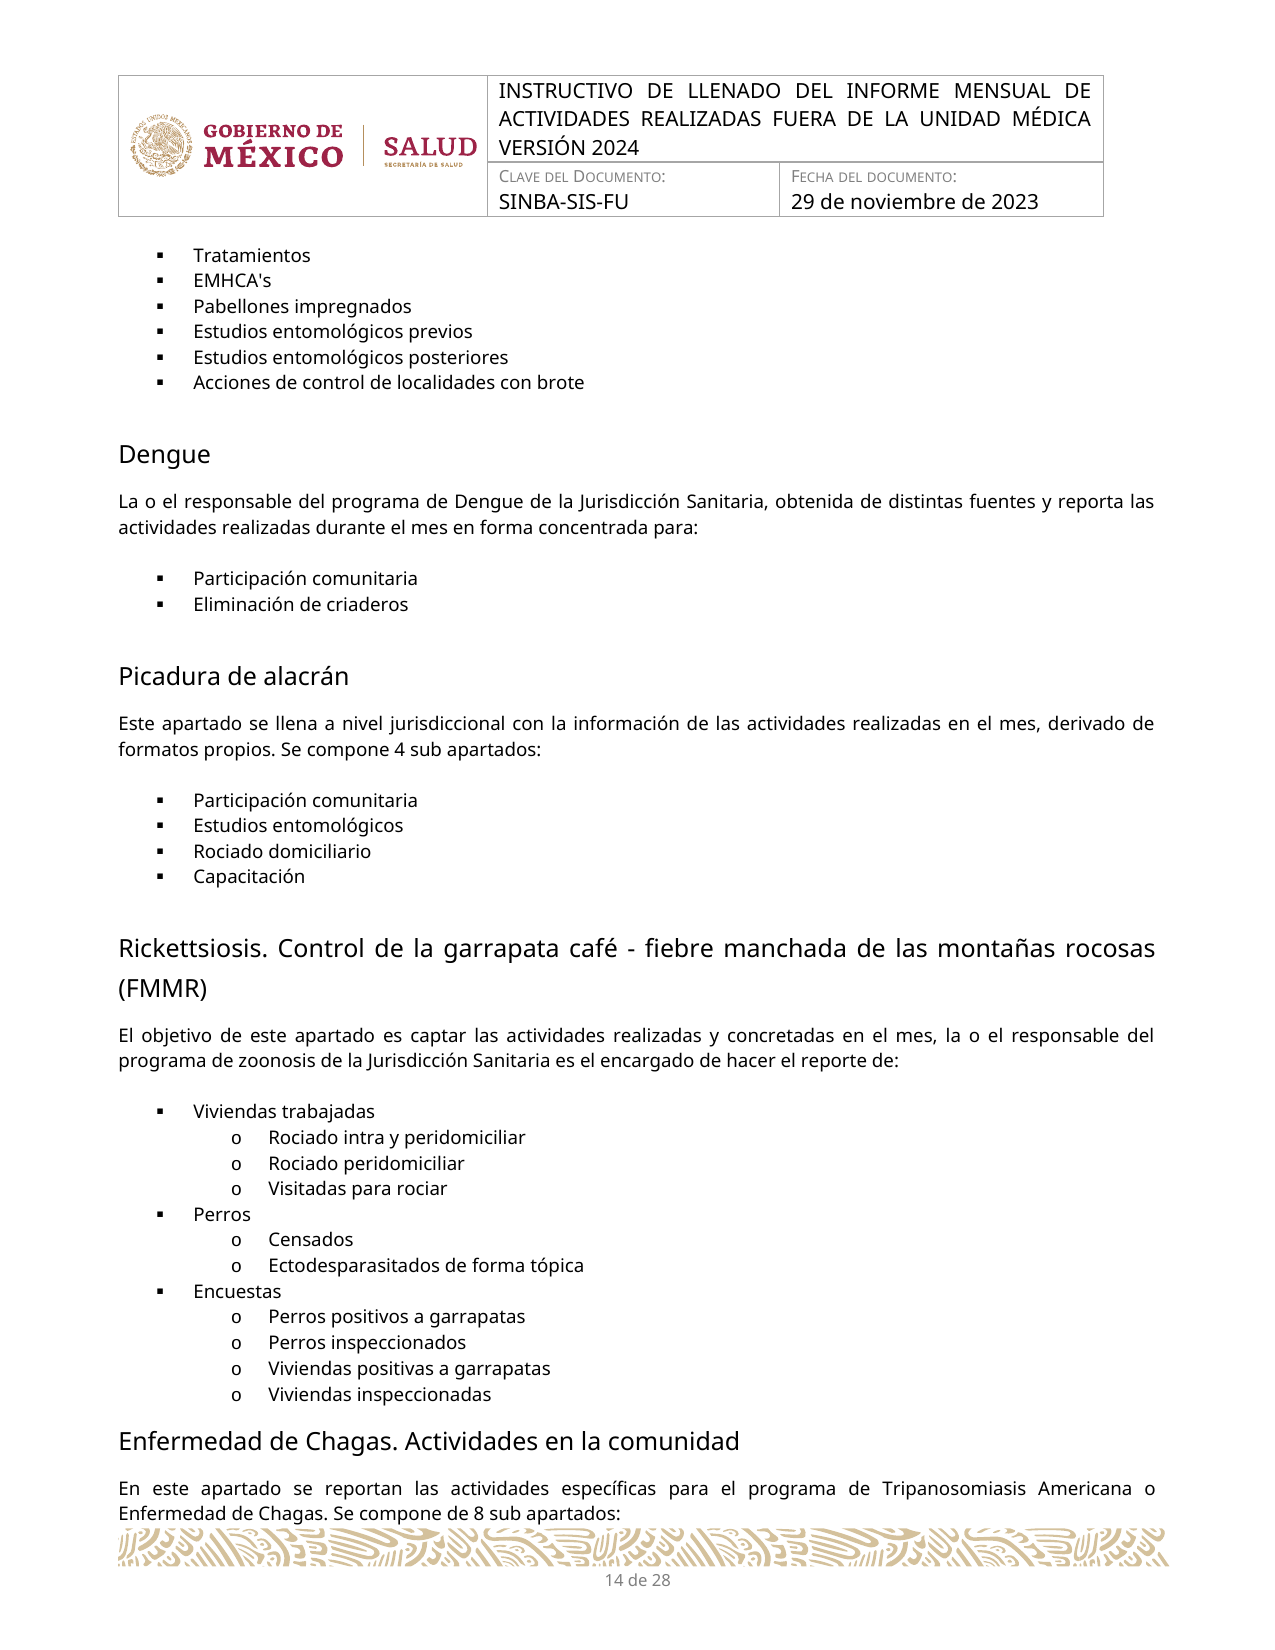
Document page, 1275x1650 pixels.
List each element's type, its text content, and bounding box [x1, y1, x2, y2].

text La o el responsable del programa de Dengue de la Jurisdicción Sanitaria, obtenida de distintas fuentes y reporta las actividades realizadas durante el mes en forma concentrada para: [118, 489, 1157, 540]
list EMHCA's [156, 267, 1157, 293]
text En este apartado se reportan las actividades específicas para el programa de Tripanosomiasis Americana o Enfermedad de Chagas. Se compone de 8 sub apartados: [118, 1475, 1157, 1526]
list Censados [231, 1227, 1157, 1252]
list Encuestas [156, 1278, 1157, 1304]
list Rociado peridomiciliar [231, 1150, 1157, 1176]
list Estudios entomológicos previos [156, 318, 1157, 344]
text Este apartado se llena a nivel jurisdiccional con la información de las actividades realizadas en el mes, derivado de formatos propios. Se compone 4 sub apartados: [118, 710, 1157, 761]
subtitle Picadura de alacrán [118, 659, 1157, 693]
list Acciones de control de localidades con brote [156, 369, 1157, 395]
list Perros [156, 1201, 1157, 1227]
subtitle Rickettsiosis. Control de la garrapata café - fiebre manchada de las montañas rocosas (FMMR) [118, 931, 1157, 1004]
list Visitadas para rociar [231, 1176, 1157, 1201]
list Participación comunitaria [156, 565, 1157, 591]
list Participación comunitaria [156, 787, 1157, 812]
list Eliminación de criaderos [156, 591, 1157, 616]
list Pabellones impregnados [156, 293, 1157, 318]
list Tratamientos [156, 242, 1157, 267]
list Rociado intra y peridomiciliar [231, 1124, 1157, 1150]
list Estudios entomológicos [156, 812, 1157, 838]
list Viviendas inspeccionadas [231, 1381, 1157, 1407]
list Perros positivos a garrapatas [231, 1304, 1157, 1329]
list Estudios entomológicos posteriores [156, 344, 1157, 369]
list Viviendas trabajadas [156, 1098, 1157, 1124]
subtitle Enfermedad de Chagas. Actividades en la comunidad [118, 1423, 1157, 1457]
list Perros inspeccionados [231, 1329, 1157, 1355]
text El objetivo de este apartado es captar las actividades realizadas y concretadas en el mes, la o el responsable del programa de zoonosis de la Jurisdicción Sanitaria es el encargado de hacer el reporte de: [118, 1022, 1157, 1073]
list Viviendas positivas a garrapatas [231, 1355, 1157, 1381]
list Ectodesparasitados de forma tópica [231, 1252, 1157, 1278]
list Capacitación [156, 863, 1157, 889]
list Rociado domiciliario [156, 838, 1157, 863]
subtitle Dengue [118, 437, 1157, 471]
